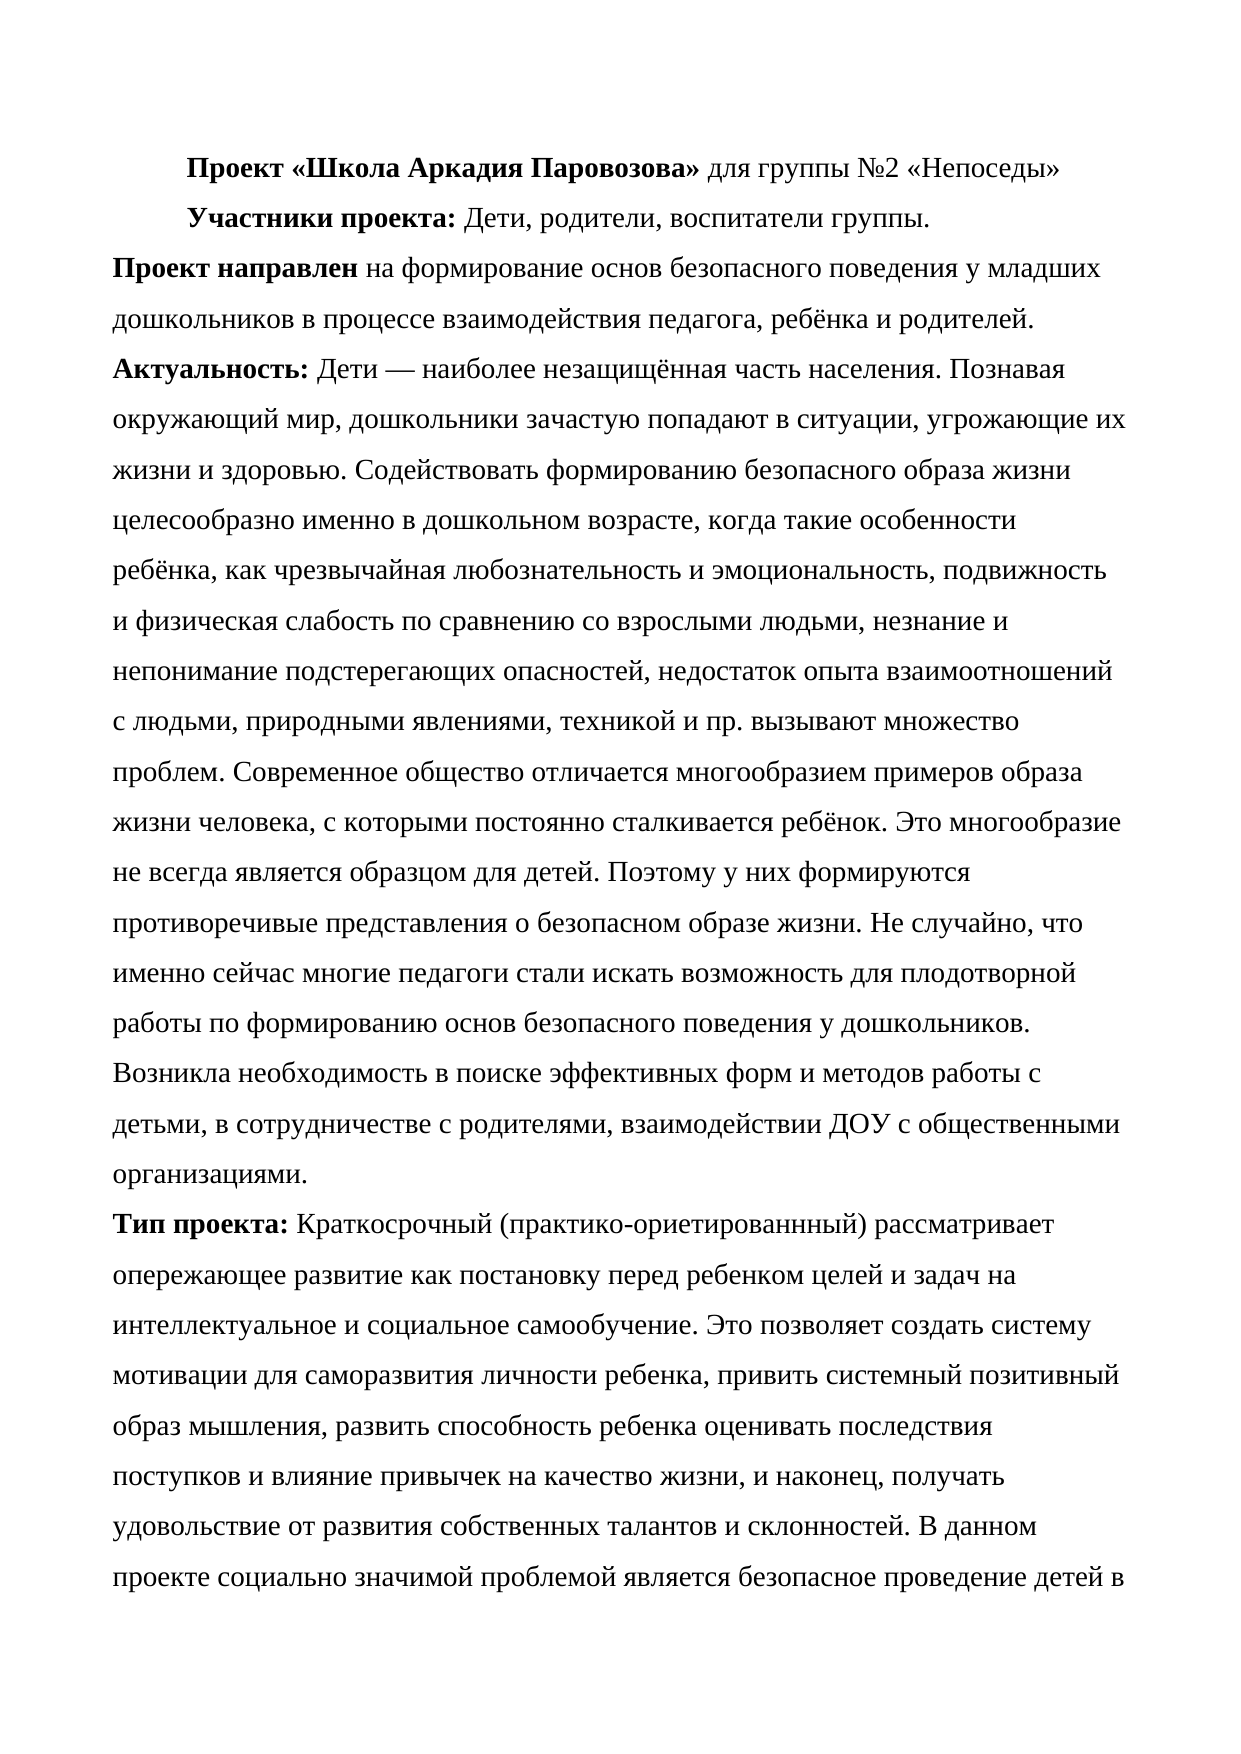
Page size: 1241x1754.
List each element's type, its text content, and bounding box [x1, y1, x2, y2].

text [112, 200, 1128, 1592]
text Проект «Школа Аркадия Паровозова» для группы №2 «Непоседы» [112, 150, 1128, 183]
